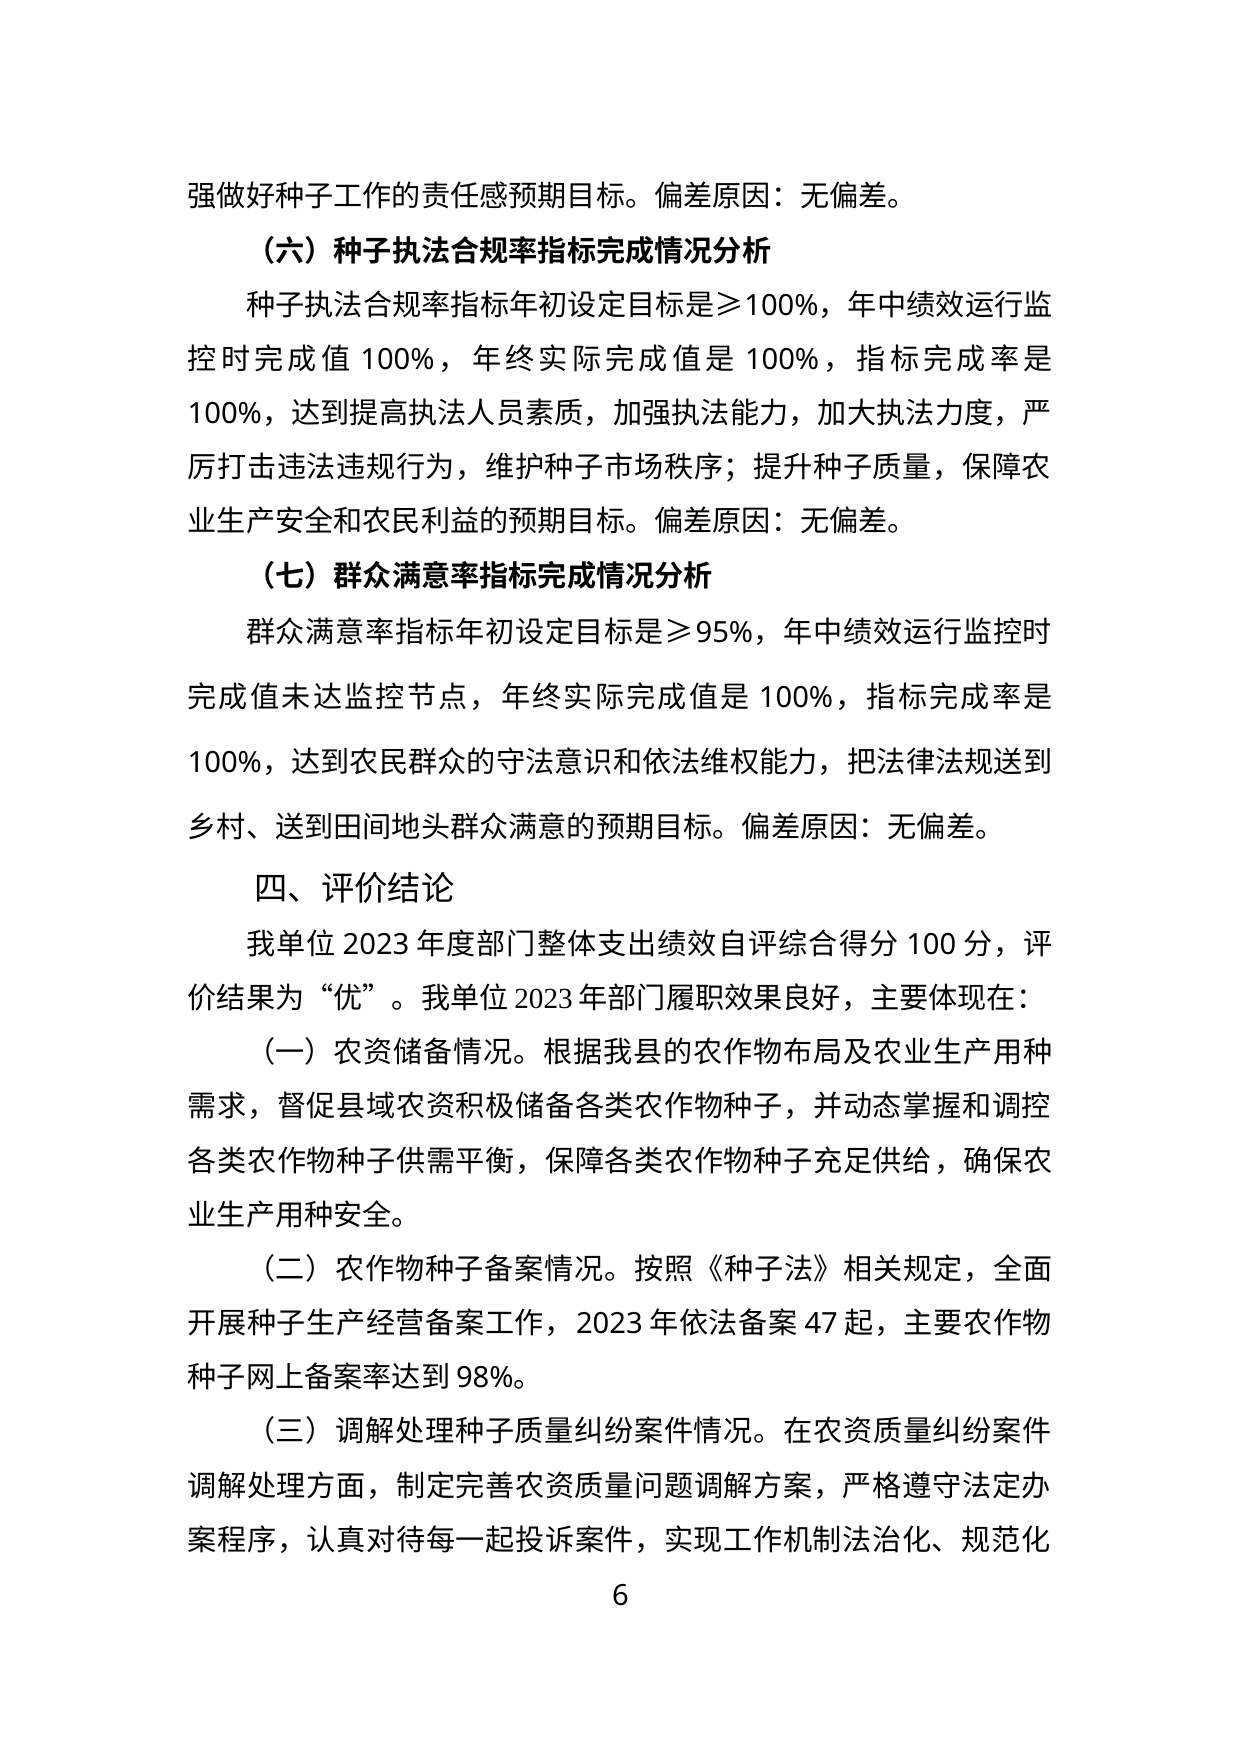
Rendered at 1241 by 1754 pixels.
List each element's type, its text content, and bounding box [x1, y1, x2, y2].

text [187, 1398, 1053, 1561]
text （六）种子执法合规率指标完成情况分析 [187, 218, 1053, 272]
list 农资储备情况。根据我县的农作物布局及农业生产用种需求，督促县域农资积极储备各类农作物种子，并动态掌握和调控各类农作物种子供需平衡，保障各类农作物种子充足供给，确保农业生产用种安全。 [187, 1019, 1053, 1236]
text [187, 163, 1053, 218]
text 种子执法合规率指标年初设定目标是≥100%，年中绩效运行监控时完成值100%，年终实际完成值是100%，指标完成率是100%，达到提高执法人员素质，加强执法能力，加大执法力度，严厉打击违法违规行为，维护种子市场秩序；提升种子质量，保障农业生产安全和农民利益的预期目标。偏差原因：无偏差。 [187, 272, 1053, 543]
text 群众满意率指标年初设定目标是≥95%，年中绩效运行监控时完成值未达监控节点，年终实际完成值是100%，指标完成率是100%，达到农民群众的守法意识和依法维权能力，把法律法规送到乡村、送到田间地头群众满意的预期目标。偏差原因：无偏差。 [187, 597, 1053, 857]
text （七）群众满意率指标完成情况分析 [187, 543, 1053, 597]
text 我单位2023年度部门整体支出绩效自评综合得分100分，评价结果为“优”。我单位2023年部门履职效果良好，主要体现在： [187, 911, 1053, 1019]
subtitle 四、评价结论 [187, 857, 1053, 911]
text （二）农作物种子备案情况。按照《种子法》相关规定，全面开展种子生产经营备案工作，2023年依法备案47起，主要农作物种子网上备案率达到98%。 [187, 1236, 1053, 1398]
